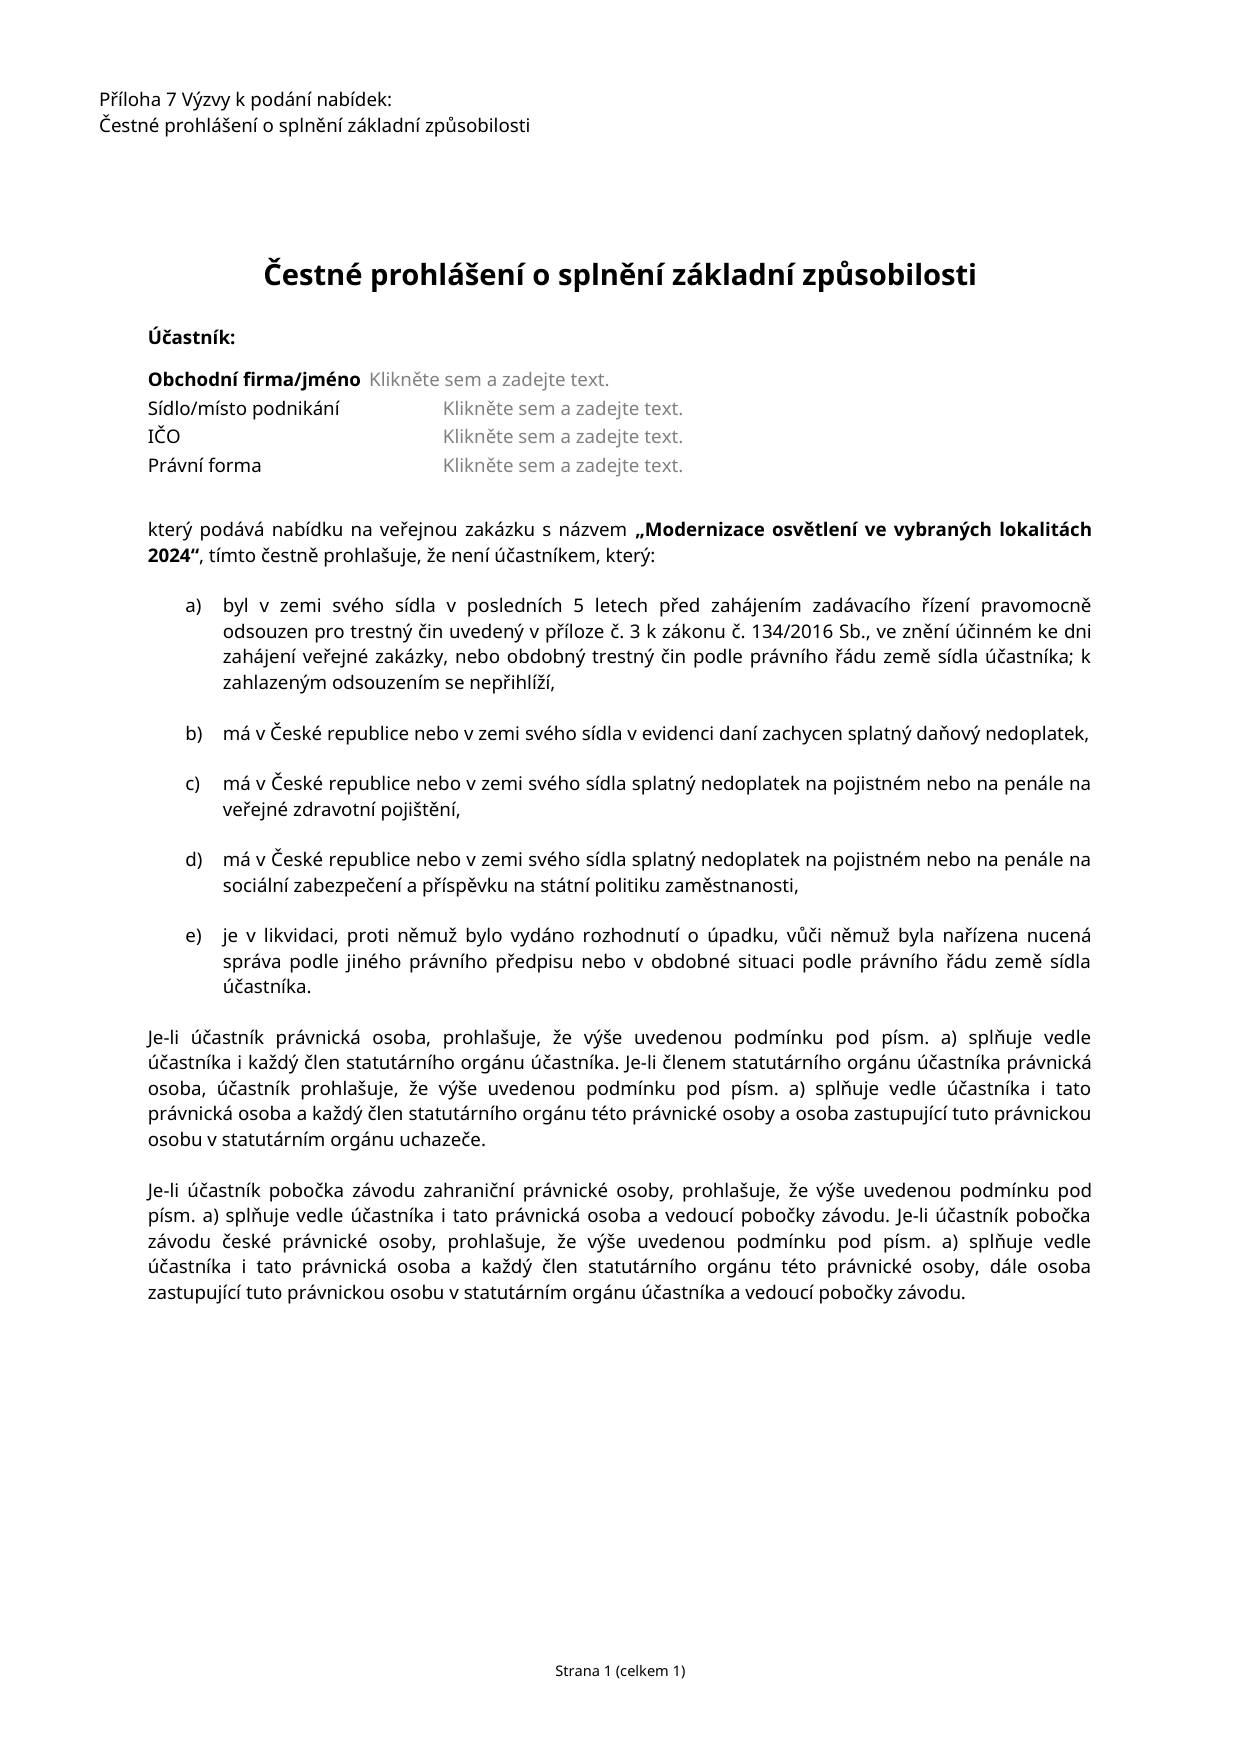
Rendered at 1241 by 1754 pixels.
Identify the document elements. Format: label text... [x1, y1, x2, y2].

list má v České republice nebo v zemi svého sídla v evidenci daní zachycen splatný daňový nedoplatek, [185, 720, 1093, 745]
text Účastník: [148, 319, 1093, 350]
text Sídlo/místo podnikání [148, 392, 1093, 421]
list byl v zemi svého sídla v posledních 5 letech před zahájením zadávacího řízení pravomocně odsouzen pro trestný čin uvedený v příloze č. 3 k zákonu č. 134/2016 Sb., ve znění účinném ke dni zahájení veřejné zakázky, nebo obdobný trestný čin podle právního řádu země sídla účastníka; k zahlazeným odsouzením se nepřihlíží, [185, 593, 1093, 695]
list má v České republice nebo v zemi svého sídla splatný nedoplatek na pojistném nebo na penále na veřejné zdravotní pojištění, [185, 770, 1093, 821]
text Právní forma [148, 450, 1093, 479]
text IČO [148, 421, 1093, 450]
text Je-li účastník pobočka závodu zahraniční právnické osoby, prohlašuje, že výše uvedenou podmínku pod písm. a) splňuje vedle účastníka i tato právnická osoba a vedoucí pobočky závodu. Je-li účastník pobočka závodu české právnické osoby, prohlašuje, že výše uvedenou podmínku pod písm. a) splňuje vedle účastníka i tato právnická osoba a každý člen statutárního orgánu této právnické osoby, dále osoba zastupující tuto právnickou osobu v statutárním orgánu účastníka a vedoucí pobočky závodu. [148, 1177, 1093, 1305]
text Je-li účastník právnická osoba, prohlašuje, že výše uvedenou podmínku pod písm. a) splňuje vedle účastníka i každý člen statutárního orgánu účastníka. Je-li členem statutárního orgánu účastníka právnická osoba, účastník prohlašuje, že výše uvedenou podmínku pod písm. a) splňuje vedle účastníka i tato právnická osoba a každý člen statutárního orgánu této právnické osoby a osoba zastupující tuto právnickou osobu v statutárním orgánu uchazeče. [148, 1024, 1093, 1152]
text Obchodní firma/jméno [148, 363, 1093, 392]
list má v České republice nebo v zemi svého sídla splatný nedoplatek na pojistném nebo na penále na sociální zabezpečení a příspěvku na státní politiku zaměstnanosti, [185, 846, 1093, 897]
list je v likvidaci, proti němuž bylo vydáno rozhodnutí o úpadku, vůči němuž byla nařízena nucená správa podle jiného právního předpisu nebo v obdobné situaci podle právního řádu země sídla účastníka. [185, 922, 1093, 999]
text který podává nabídku na veřejnou zakázku s názvem „Modernizace osvětlení ve vybraných lokalitách 2024“, tímto čestně prohlašuje, že není účastníkem, který: [148, 517, 1093, 568]
title Čestné prohlášení o splnění základní způsobilosti [148, 255, 1093, 294]
